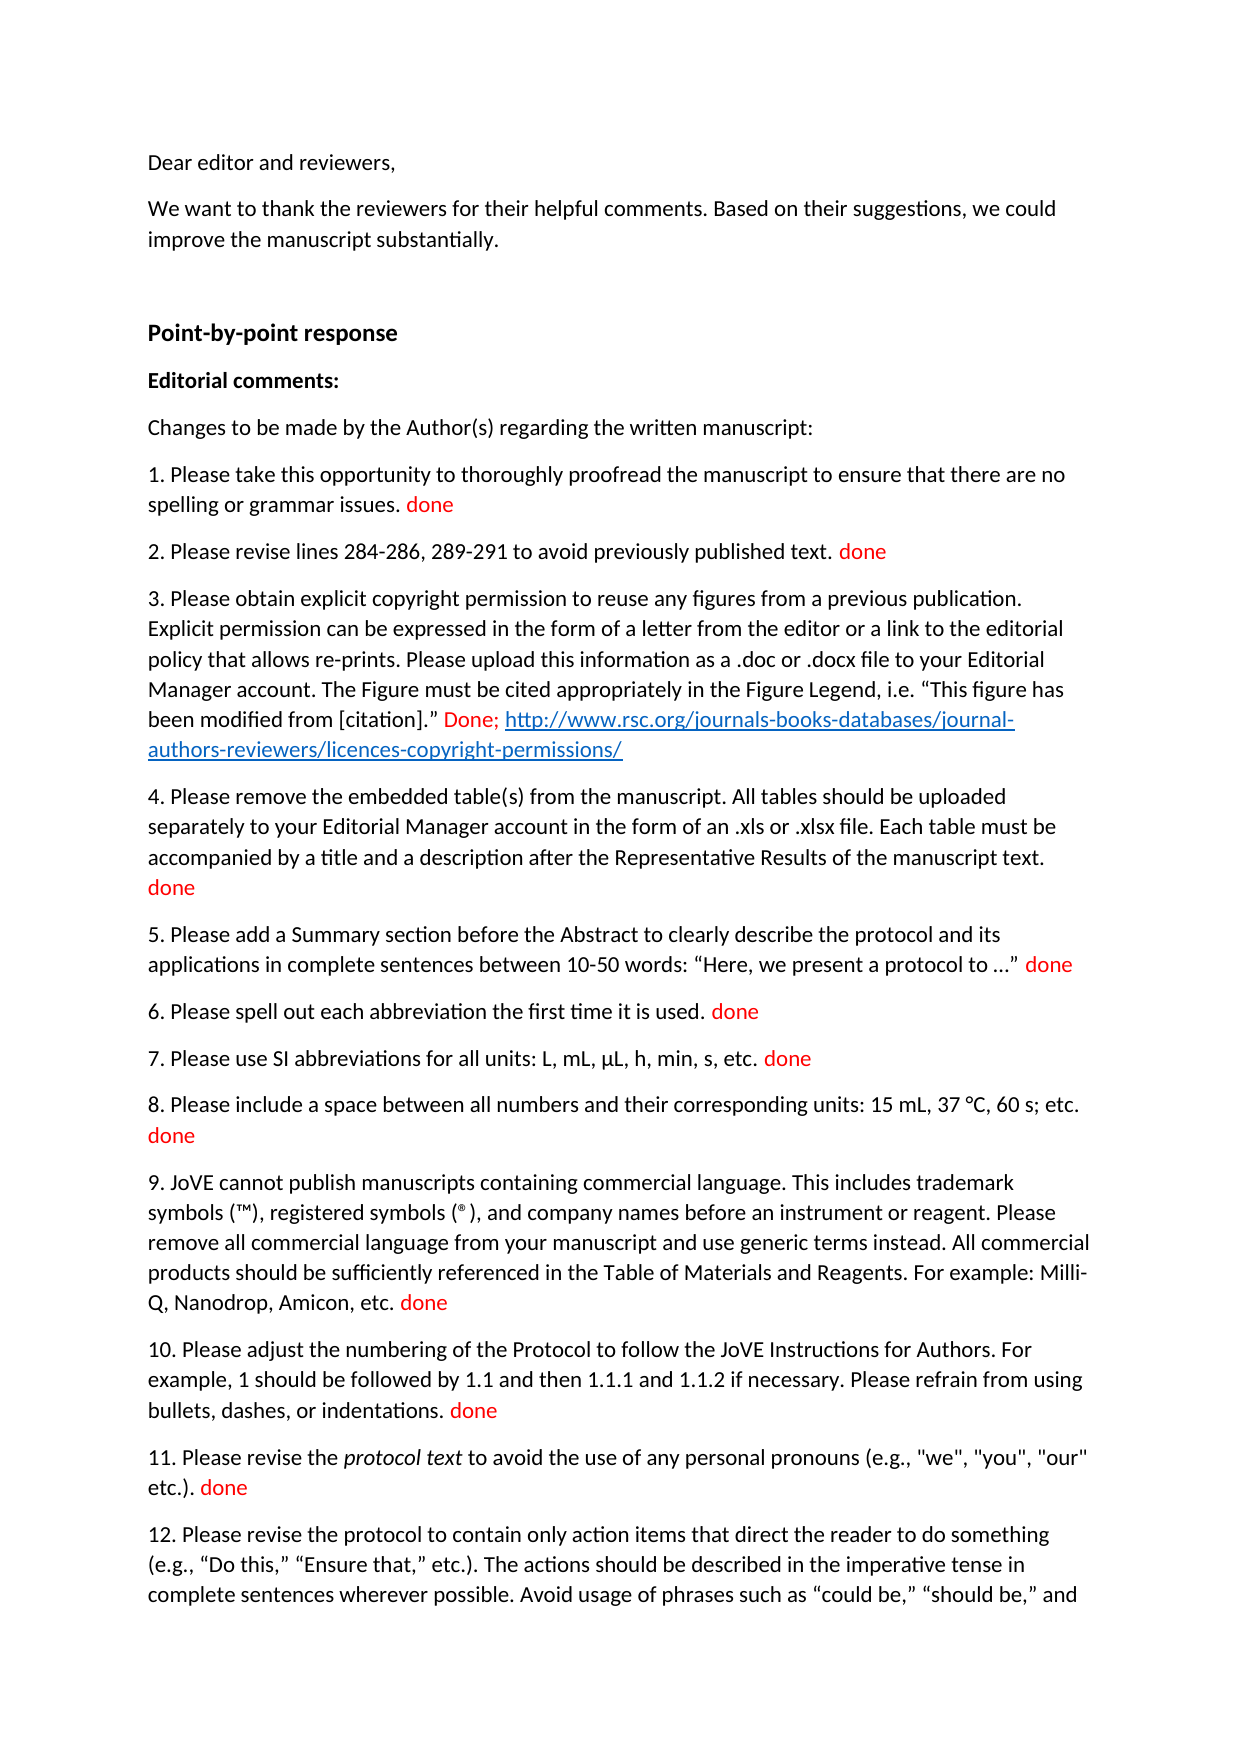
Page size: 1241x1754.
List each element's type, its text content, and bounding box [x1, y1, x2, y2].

text 4. Please remove the embedded table(s) from the manuscript. All tables should be uploaded separately to your Editorial Manager account in the form of an .xls or .xlsx file. Each table must be accompanied by a title and a description after the Representative Results of the manuscript text. done [148, 782, 1093, 901]
text 6. Please spell out each abbreviation the first time it is used. done [148, 997, 1093, 1025]
text We want to thank the reviewers for their helpful comments. Based on their suggestions, we could improve the manuscript substantially. [148, 194, 1093, 253]
text 5. Please add a Summary section before the Abstract to clearly describe the protocol and its applications in complete sentences between 10-50 words: “Here, we present a protocol to …” done [148, 920, 1093, 978]
text 2. Please revise lines 284-286, 289-291 to avoid previously published text. done [148, 537, 1093, 565]
text 7. Please use SI abbreviations for all units: L, mL, µL, h, min, s, etc. done [148, 1044, 1093, 1072]
text Dear editor and reviewers, [148, 148, 1093, 176]
text 11. Please revise the protocol text to avoid the use of any personal pronouns (e.g., "we", "you", "our" etc.). done [148, 1443, 1093, 1501]
text 8. Please include a space between all numbers and their corresponding units: 15 mL, 37 °C, 60 s; etc. done [148, 1091, 1093, 1149]
text Point-by-point response [148, 317, 1093, 347]
text 10. Please adjust the numbering of the Protocol to follow the JoVE Instructions for Authors. For example, 1 should be followed by 1.1 and then 1.1.1 and 1.1.2 if necessary. Please refrain from using bullets, dashes, or indentations. done [148, 1335, 1093, 1424]
text 1. Please take this opportunity to thoroughly proofread the manuscript to ensure that there are no spelling or grammar issues. done [148, 460, 1093, 518]
text 3. Please obtain explicit copyright permission to reuse any figures from a previous publication. Explicit permission can be expressed in the form of a letter from the editor or a link to the editorial policy that allows re-prints. Please upload this information as a .doc or .docx file to your Editorial Manager account. The Figure must be cited appropriately in the Figure Legend, i.e. “This figure has been modified from [citation].” Done; http://www.rsc.org/journals-books-databases/journal-authors-reviewers/licences-copyright-permissions/ [148, 584, 1093, 763]
text 9. JoVE cannot publish manuscripts containing commercial language. This includes trademark symbols (™), registered symbols (®), and company names before an instrument or reagent. Please remove all commercial language from your manuscript and use generic terms instead. All commercial products should be sufficiently referenced in the Table of Materials and Reagents. For example: Milli-Q, Nanodrop, Amicon, etc. done [148, 1168, 1093, 1316]
text Editorial comments: [148, 367, 1093, 394]
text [148, 1520, 1093, 1608]
text Changes to be made by the Author(s) regarding the written manuscript: [148, 413, 1093, 441]
